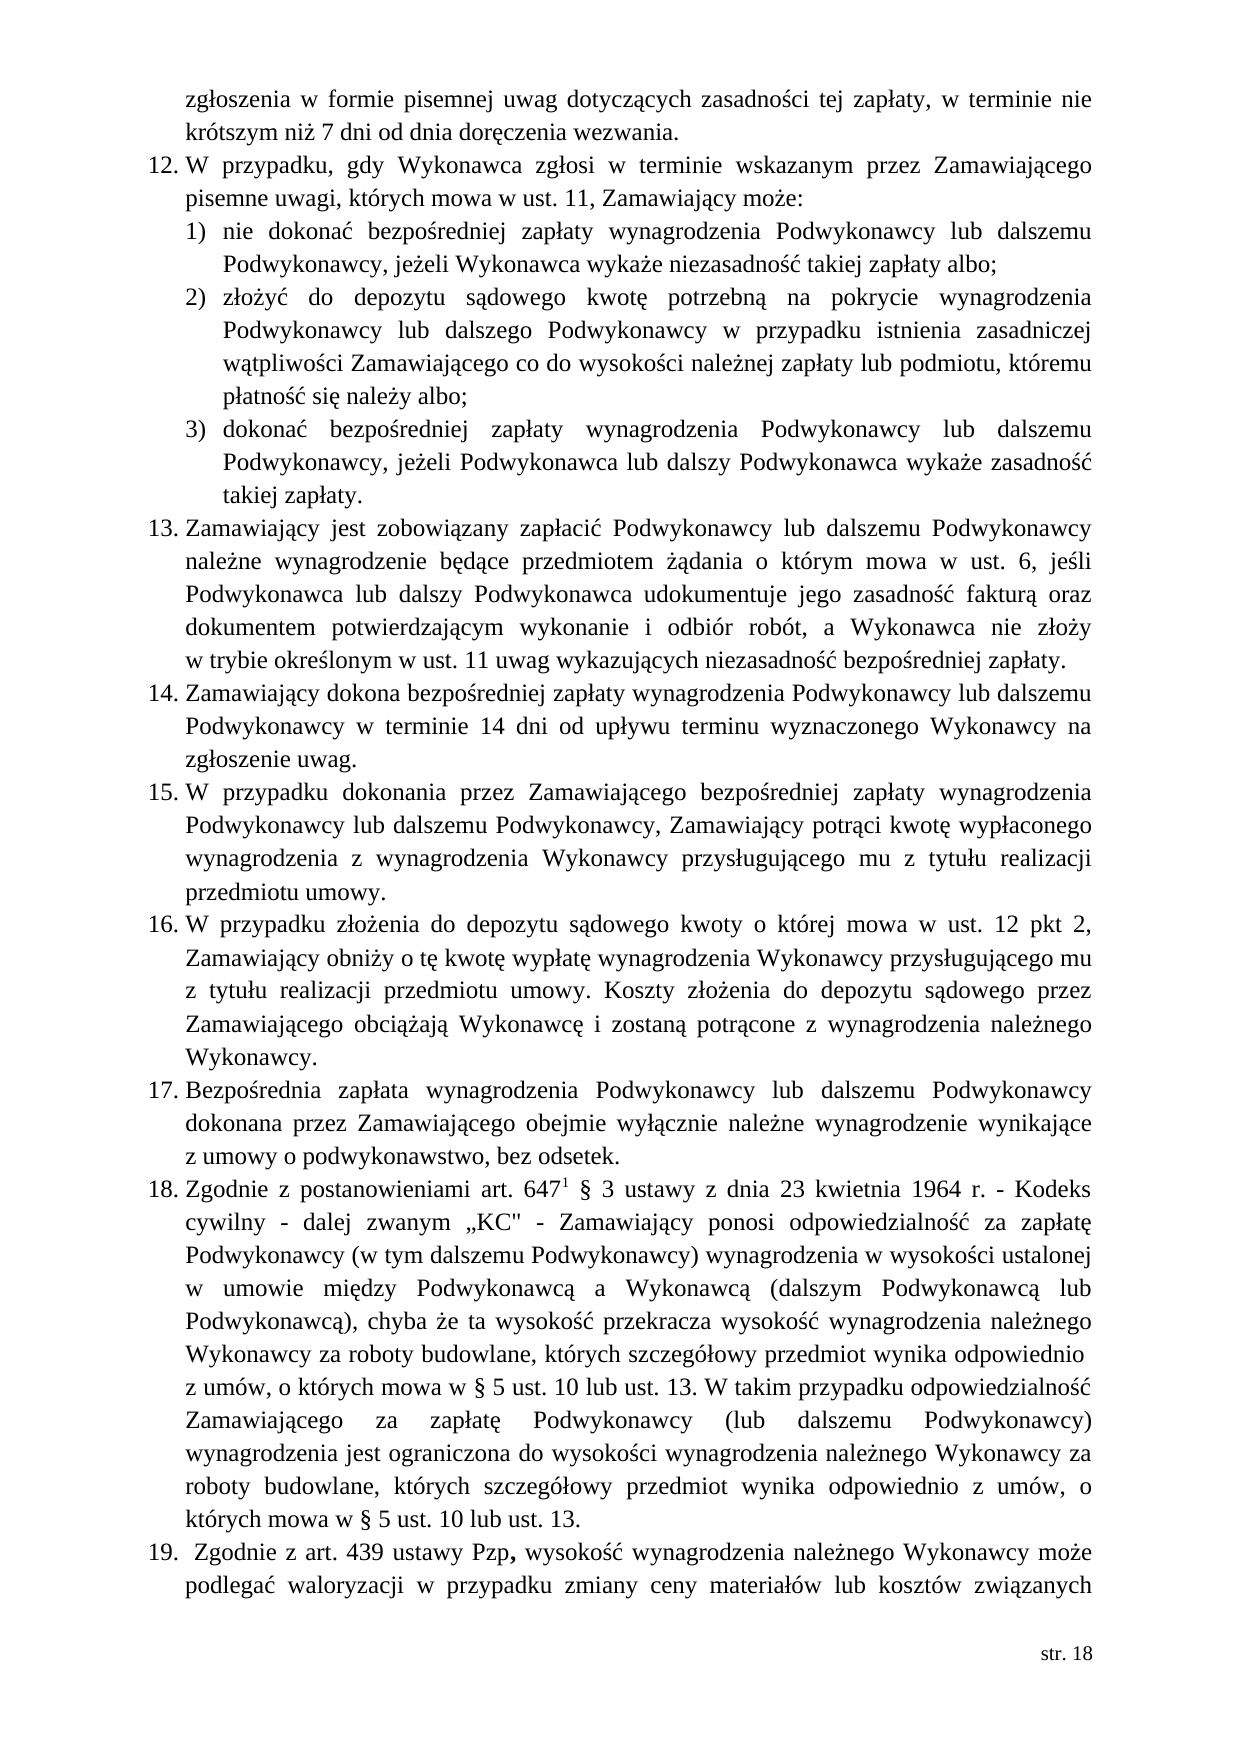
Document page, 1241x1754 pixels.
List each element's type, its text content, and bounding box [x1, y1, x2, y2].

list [148, 84, 1092, 146]
list dokonać bezpośredniej zapłaty wynagrodzenia Podwykonawcy lub dalszemu Podwykonawcy, jeżeli Podwykonawca lub dalszy Podwykonawca wykaże zasadność takiej zapłaty. [185, 414, 1092, 509]
list Zamawiający dokona bezpośredniej zapłaty wynagrodzenia Podwykonawcy lub dalszemu Podwykonawcy w terminie 14 dni od upływu terminu wyznaczonego Wykonawcy na zgłoszenie uwag. [148, 678, 1092, 773]
list Bezpośrednia zapłata wynagrodzenia Podwykonawcy lub dalszemu Podwykonawcy dokonana przez Zamawiającego obejmie wyłącznie należne wynagrodzenie wynikające z umowy o podwykonawstwo, bez odsetek. [148, 1075, 1092, 1169]
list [148, 1537, 1092, 1599]
list Zgodnie z postanowieniami art. 6471 § 3 ustawy z dnia 23 kwietnia 1964 r. - Kodeks cywilny - dalej zwanym „KC" - Zamawiający ponosi odpowiedzialność za zapłatę Podwykonawcy (w tym dalszemu Podwykonawcy) wynagrodzenia w wysokości ustalonej w umowie między Podwykonawcą a Wykonawcą (dalszym Podwykonawcą lub Podwykonawcą), chyba że ta wysokość przekracza wysokość wynagrodzenia należnego Wykonawcy za roboty budowlane, których szczegółowy przedmiot wynika odpowiednio z umów, o których mowa w § 5 ust. 10 lub ust. 13. W takim przypadku odpowiedzialność Zamawiającego za zapłatę Podwykonawcy (lub dalszemu Podwykonawcy) wynagrodzenia jest ograniczona do wysokości wynagrodzenia należnego Wykonawcy za roboty budowlane, których szczegółowy przedmiot wynika odpowiednio z umów, o których mowa w § 5 ust. 10 lub ust. 13. [148, 1174, 1092, 1533]
list złożyć do depozytu sądowego kwotę potrzebną na pokrycie wynagrodzenia Podwykonawcy lub dalszego Podwykonawcy w przypadku istnienia zasadniczej wątpliwości Zamawiającego co do wysokości należnej zapłaty lub podmiotu, któremu płatność się należy albo; [185, 282, 1092, 410]
list nie dokonać bezpośredniej zapłaty wynagrodzenia Podwykonawcy lub dalszemu Podwykonawcy, jeżeli Wykonawca wykaże niezasadność takiej zapłaty albo; [185, 216, 1092, 278]
list W przypadku dokonania przez Zamawiającego bezpośredniej zapłaty wynagrodzenia Podwykonawcy lub dalszemu Podwykonawcy, Zamawiający potrąci kwotę wypłaconego wynagrodzenia z wynagrodzenia Wykonawcy przysługującego mu z tytułu realizacji przedmiotu umowy. [148, 777, 1092, 905]
list W przypadku złożenia do depozytu sądowego kwoty o której mowa w ust. 12 pkt 2, Zamawiający obniży o tę kwotę wypłatę wynagrodzenia Wykonawcy przysługującego mu z tytułu realizacji przedmiotu umowy. Koszty złożenia do depozytu sądowego przez Zamawiającego obciążają Wykonawcę i zostaną potrącone z wynagrodzenia należnego Wykonawcy. [148, 909, 1092, 1070]
list W przypadku, gdy Wykonawca zgłosi w terminie wskazanym przez Zamawiającego pisemne uwagi, których mowa w ust. 11, Zamawiający może: [148, 150, 1092, 212]
list Zamawiający jest zobowiązany zapłacić Podwykonawcy lub dalszemu Podwykonawcy należne wynagrodzenie będące przedmiotem żądania o którym mowa w ust. 6, jeśli Podwykonawca lub dalszy Podwykonawca udokumentuje jego zasadność fakturą oraz dokumentem potwierdzającym wykonanie i odbiór robót, a Wykonawca nie złoży w trybie określonym w ust. 11 uwag wykazujących niezasadność bezpośredniej zapłaty. [148, 513, 1092, 674]
